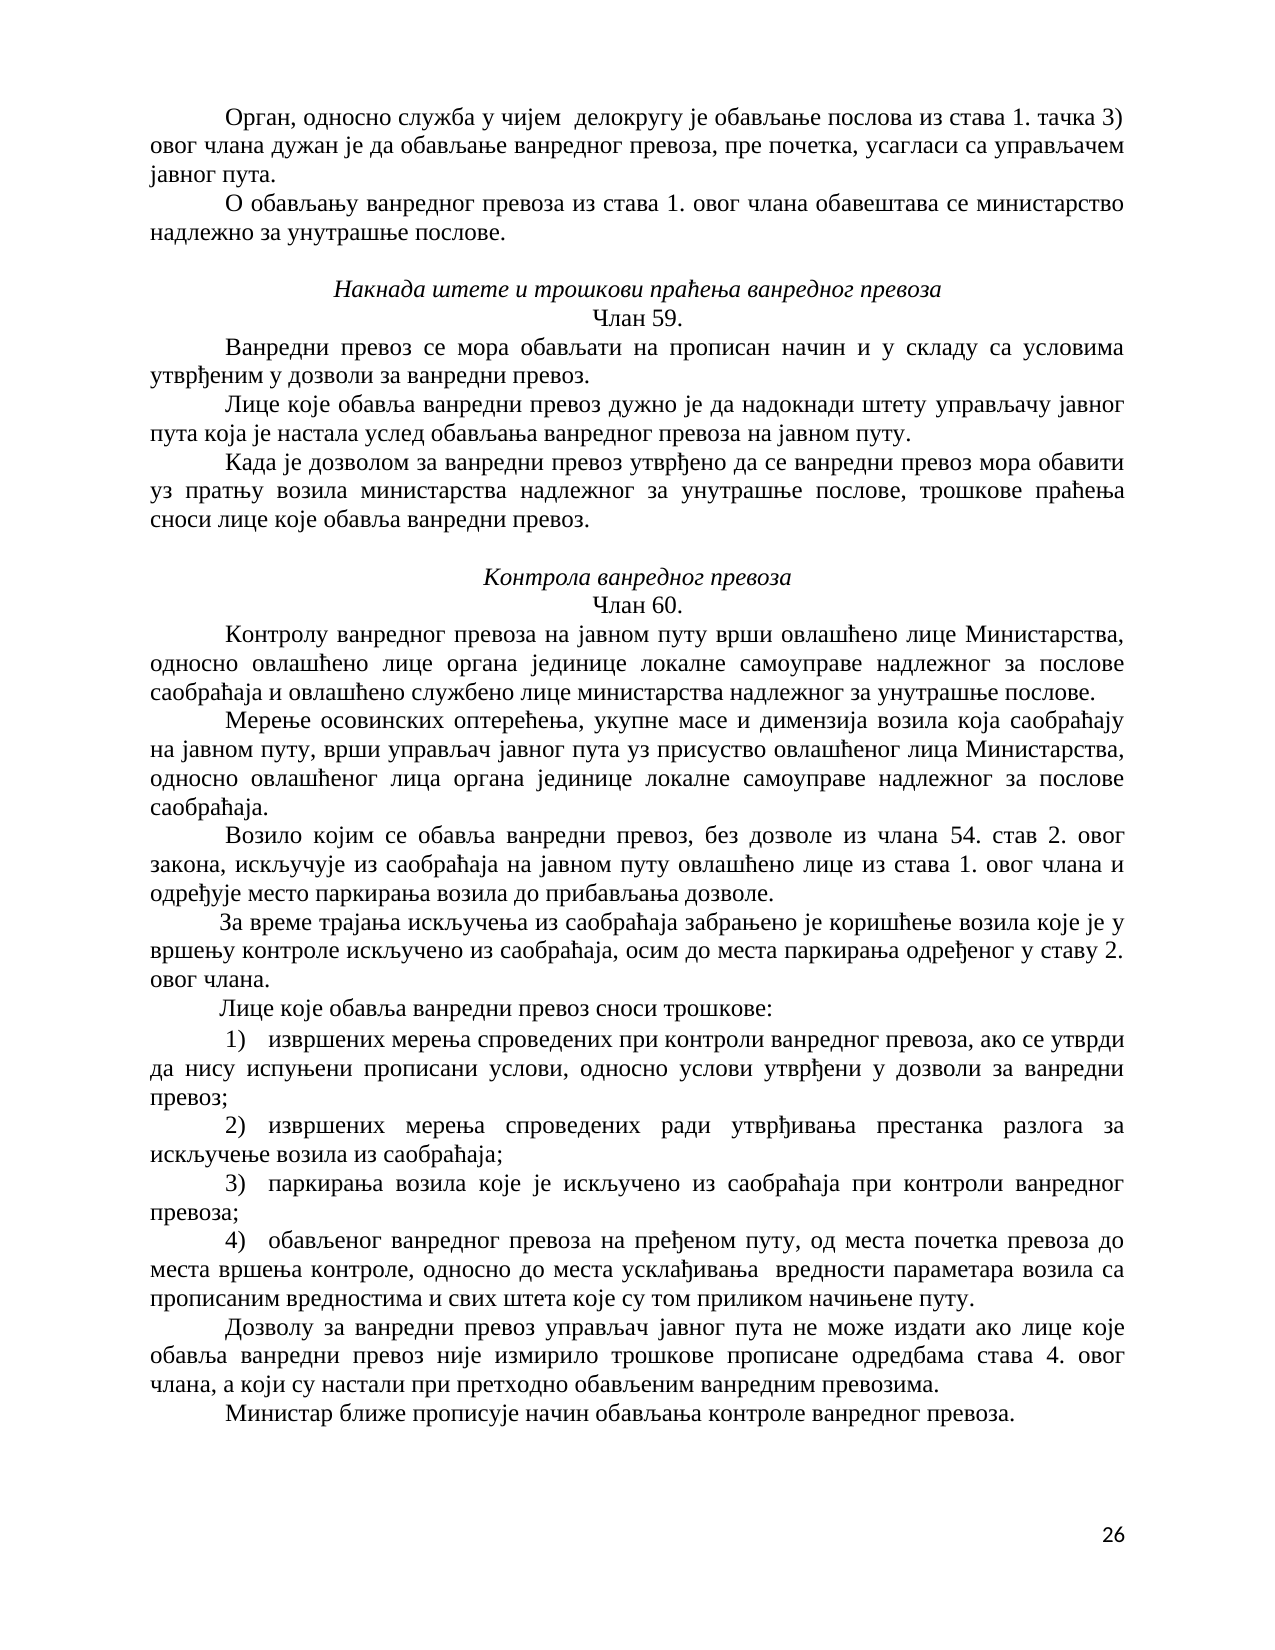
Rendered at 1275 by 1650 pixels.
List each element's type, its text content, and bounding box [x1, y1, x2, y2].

text Лице које обавља ванредни превоз дужно је да надокнади штету управљачу јавног пута која је настала услед обављања ванредног превоза на јавном путу. [150, 389, 1125, 447]
text Лице које обавља ванредни превоз сноси трошкове: [150, 993, 1125, 1022]
text Када је дозволом за ванредни превоз утврђено да се ванредни превоз мора обавити уз пратњу возила министарства надлежног за унутрашње послове, трошкове праћења сноси лице које обавља ванредни превоз. [150, 447, 1125, 533]
list извршених мерења спроведених при контроли ванредног превоза, ако се утврди да нису испуњени прописани услови, односно услови утврђени у дозволи за ванредни превоз; [150, 1024, 1125, 1110]
text Министар ближе прописује начин обављања контроле ванредног превоза. [150, 1398, 1125, 1427]
text Дозволу за ванредни превоз управљач јавног пута не може издати ако лице које обавља ванредни превоз није измирило трошкове прописане одредбама става 4. овог члана, а који су настали при претходно обављеним ванредним превозима. [150, 1312, 1125, 1398]
text Орган, односно служба у чијем делокругу је обављање послова из става 1. тачка 3) овог члана дужан је да обављање ванредног превоза, пре почетка, усагласи са управљачем јавног пута. [150, 102, 1125, 188]
list обављеног ванредног превоза на пређеном путу, од места почетка превоза до места вршења контроле, односно до места усклађивања вредности параметара возила са прописаним вредностима и свих штета које су том приликом начињене путу. [150, 1225, 1125, 1312]
text За време трајања искључења из саобраћаја забрањено је коришћење возила које је у вршењу контроле искључено из саобраћаја, осим до места паркирања одређеног у ставу 2. овог члана. [150, 907, 1125, 993]
text О обављању ванредног превоза из става 1. овог члана обавештава се министарство надлежно за унутрашње послове. [150, 188, 1125, 246]
text Мерење осовинских оптерећења, укупне масе и димензија возила која саобраћају на јавном путу, врши управљач јавног пута уз присуство овлашћеног лица Министарства, односно овлашћеног лица органа јединице локалне самоуправе надлежног за послове саобраћаја. [150, 706, 1125, 821]
text Члан 59. [150, 303, 1125, 332]
text Ванредни превоз се мора обављати на прописан начин и у складу са условима утврђеним у дозволи за ванредни превоз. [150, 332, 1125, 389]
text Контрола ванредног превоза [150, 562, 1125, 591]
text Члан 60. [150, 591, 1125, 619]
text Накнада штете и трошкови праћења ванредног превоза [150, 274, 1125, 303]
text Контролу ванредног превоза на јавном путу врши овлашћено лице Министарства, односно овлашћено лице органа јединице локалне самоуправе надлежног за послове саобраћаја и овлашћено службено лице министарства надлежног за унутрашње пословe. [150, 619, 1125, 706]
list паркирања возила које је искључено из саобраћаја при контроли ванредног превоза; [150, 1168, 1125, 1225]
list извршених мерења спроведених ради утврђивања престанка разлога за искључење возила из саобраћаја; [150, 1110, 1125, 1168]
text Возило којим се обавља ванредни превоз, без дозволе из члана 54. став 2. овог закона, искључује из саобраћаја на јавном путу овлашћено лице из става 1. овог члана и одређује место паркирања возила до прибављања дозволе. [150, 821, 1125, 907]
